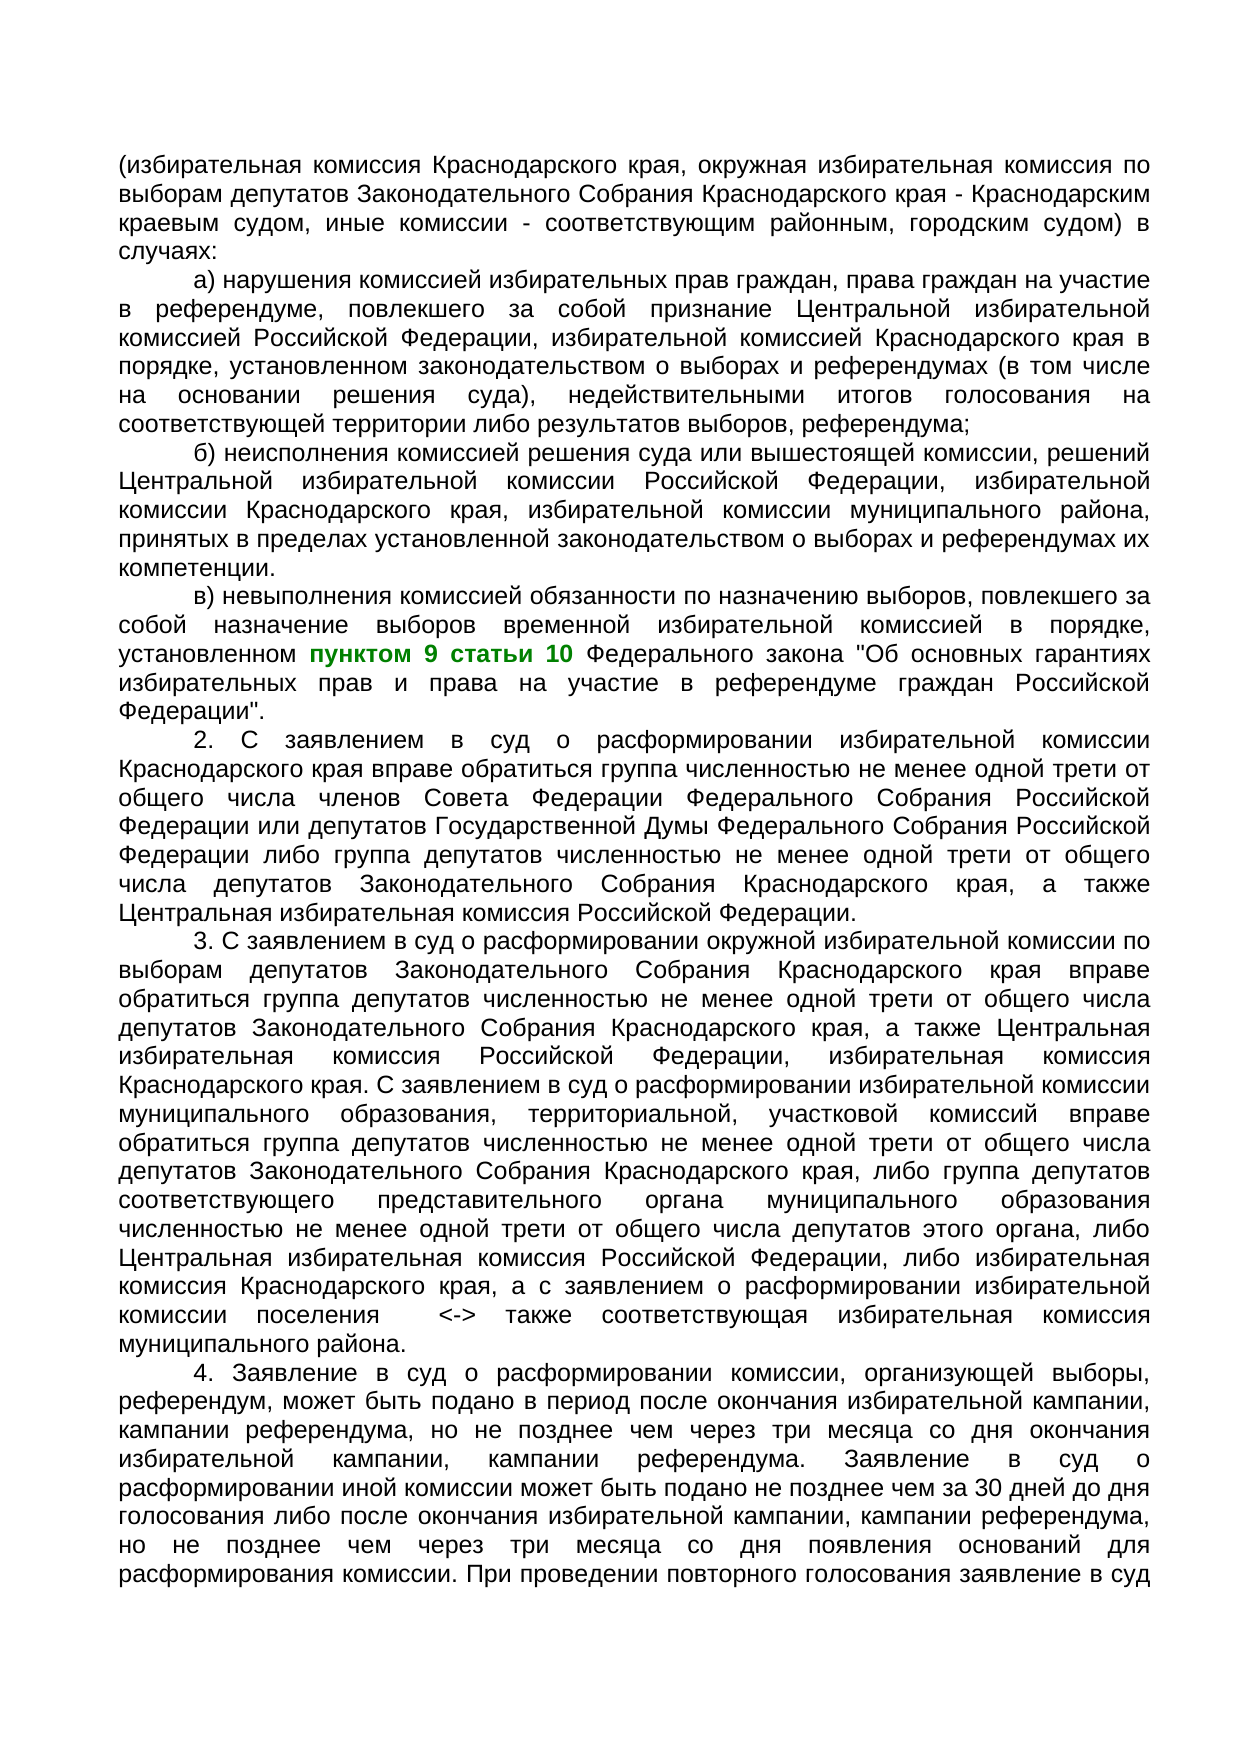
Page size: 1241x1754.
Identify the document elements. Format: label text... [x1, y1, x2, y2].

text а) нарушения комиссией избирательных прав граждан, права граждан на участие в референдуме, повлекшего за собой признание Центральной избирательной комиссией Российской Федерации, избирательной комиссией Краснодарского края в порядке, установленном законодательством о выборах и референдумах (в том числе на основании решения суда), недействительными итогов голосования на соответствующей территории либо результатов выборов, референдума; [118, 265, 1152, 437]
text 3. С заявлением в суд о расформировании окружной избирательной комиссии по выборам депутатов Законодательного Собрания Краснодарского края вправе обратиться группа депутатов численностью не менее одной трети от общего числа депутатов Законодательного Собрания Краснодарского края, а также Центральная избирательная комиссия Российской Федерации, избирательная комиссия Краснодарского края. С заявлением в суд о расформировании избирательной комиссии муниципального образования, территориальной, участковой комиссий вправе обратиться группа депутатов численностью не менее одной трети от общего числа депутатов Законодательного Собрания Краснодарского края, либо группа депутатов соответствующего представительного органа муниципального образования численностью не менее одной трети от общего числа депутатов этого органа, либо Центральная избирательная комиссия Российской Федерации, либо избирательная комиссия Краснодарского края, а с заявлением о расформировании избирательной комиссии поселения <-> также соответствующая избирательная комиссия муниципального района. [118, 926, 1152, 1357]
text в) невыполнения комиссией обязанности по назначению выборов, повлекшего за собой назначение выборов временной избирательной комиссией в порядке, установленном пунктом 9 статьи 10 Федерального закона "Об основных гарантиях избирательных прав и права на участие в референдуме граждан Российской Федерации". [118, 581, 1152, 725]
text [118, 150, 1152, 265]
text 2. С заявлением в суд о расформировании избирательной комиссии Краснодарского края вправе обратиться группа численностью не менее одной трети от общего числа членов Совета Федерации Федерального Собрания Российской Федерации или депутатов Государственной Думы Федерального Собрания Российской Федерации либо группа депутатов численностью не менее одной трети от общего числа депутатов Законодательного Собрания Краснодарского края, а также Центральная избирательная комиссия Российской Федерации. [118, 725, 1152, 926]
text б) неисполнения комиссией решения суда или вышестоящей комиссии, решений Центральной избирательной комиссии Российской Федерации, избирательной комиссии Краснодарского края, избирательной комиссии муниципального района, принятых в пределах установленной законодательством о выборах и референдумах их компетенции. [118, 437, 1152, 581]
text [118, 1357, 1152, 1587]
